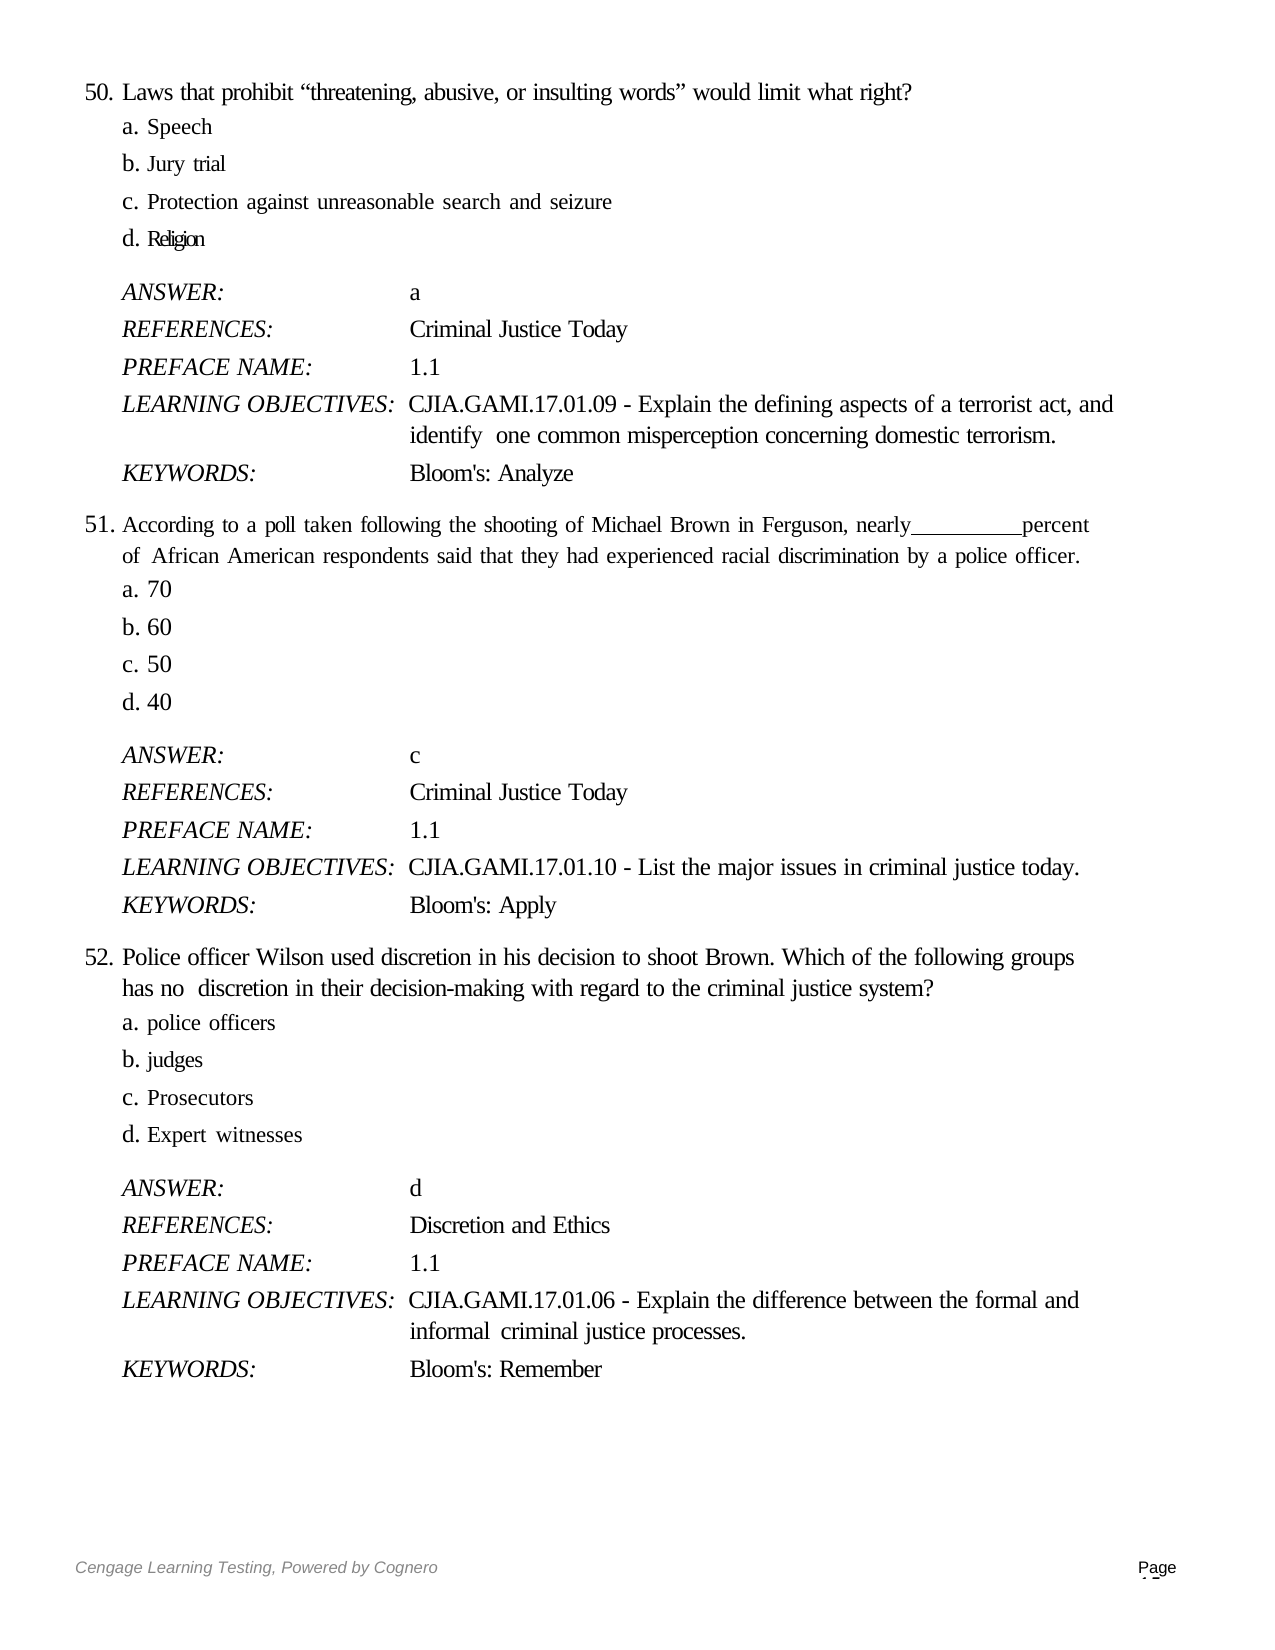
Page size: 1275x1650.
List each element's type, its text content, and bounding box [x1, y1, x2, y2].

list 60 [122, 612, 1210, 641]
list According to a poll taken following the shooting of Michael Brown in Ferguson, nearly percent of African American respondents said that they had experienced racial discrimination by a police officer. [84, 509, 1115, 568]
text LEARNING OBJECTIVES: CJIA.GAMI.17.01.10 - List the major issues in criminal justice today. [122, 852, 1210, 881]
text ANSWER: c [122, 740, 1210, 769]
text KEYWORDS: Bloom's: Apply [122, 890, 1210, 919]
list 40 [122, 687, 1210, 716]
list 70 [122, 574, 1210, 603]
list Religion [122, 223, 1210, 252]
list Police officer Wilson used discretion in his decision to shoot Brown. Which of the following groups has no discretion in their decision-making with regard to the criminal justice system? [84, 942, 1110, 1001]
list Jury trial [122, 148, 1210, 177]
text ANSWER: a [122, 277, 1210, 306]
list Speech [122, 111, 1210, 140]
list Expert witnesses [122, 1119, 1210, 1148]
text ANSWER: d [122, 1173, 1210, 1201]
list Protection against unreasonable search and seizure [122, 186, 1210, 215]
text PREFACE NAME: 1.1 [122, 352, 1210, 381]
list police officers [122, 1007, 1210, 1036]
list Prosecutors [122, 1082, 1210, 1111]
text REFERENCES: Criminal Justice Today [122, 314, 1210, 343]
list Laws that prohibit “threatening, abusive, or insulting words” would limit what right? [84, 77, 1210, 105]
text LEARNING OBJECTIVES: CJIA.GAMI.17.01.09 - Explain the defining aspects of a terrorist act, and identify one common misperception concerning domestic terrorism. [122, 389, 1177, 449]
text PREFACE NAME: 1.1 [122, 815, 1210, 844]
text KEYWORDS: Bloom's: Analyze [122, 458, 1210, 486]
list 50 [122, 649, 1210, 678]
list judges [122, 1044, 1210, 1073]
text KEYWORDS: Bloom's: Remember [122, 1354, 1210, 1382]
text PREFACE NAME: 1.1 [122, 1248, 1210, 1276]
text LEARNING OBJECTIVES: CJIA.GAMI.17.01.06 - Explain the difference between the formal and informal criminal justice processes. [122, 1285, 1162, 1345]
text REFERENCES: Criminal Justice Today [122, 777, 1210, 806]
text REFERENCES: Discretion and Ethics [122, 1210, 1210, 1239]
